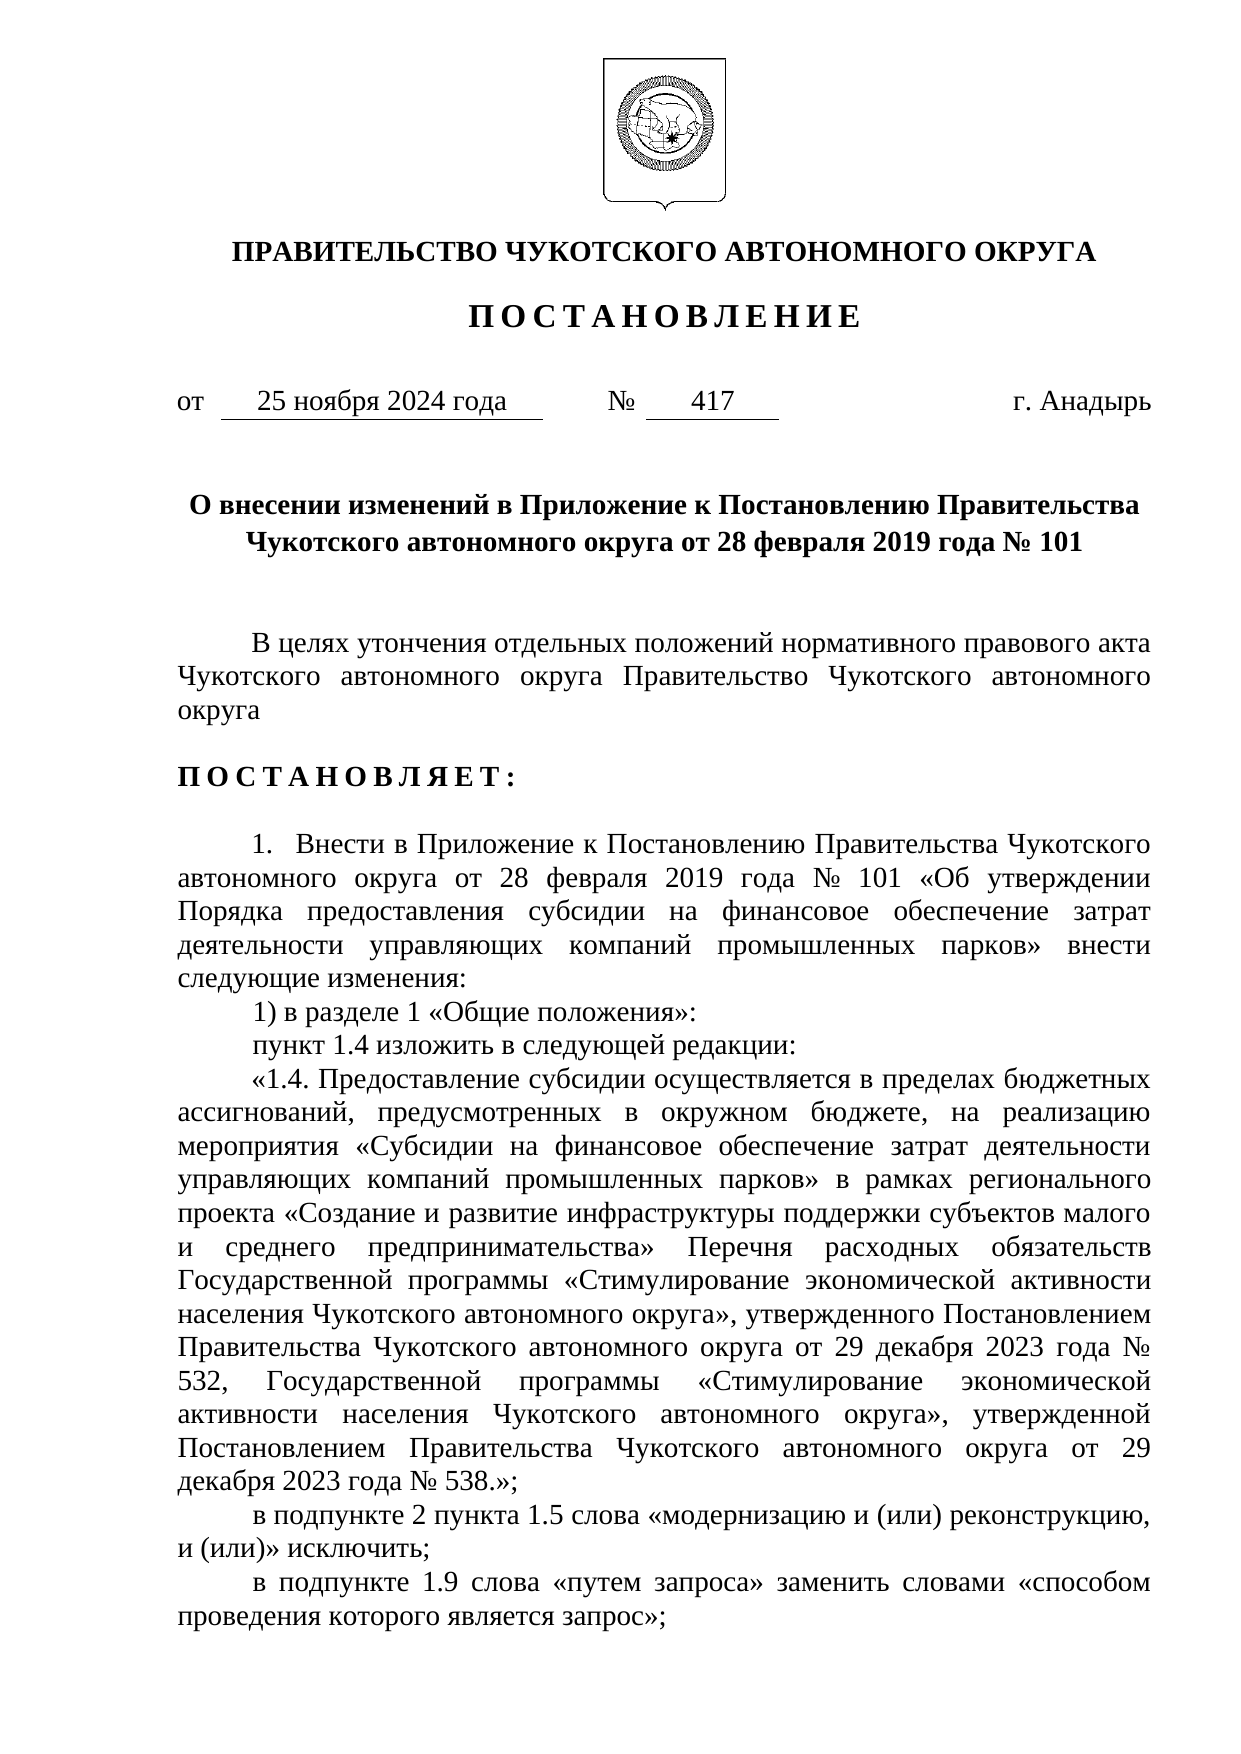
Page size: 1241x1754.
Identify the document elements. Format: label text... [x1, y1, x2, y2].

table_header 417 [646, 383, 779, 419]
text В целях утончения отдельных положений нормативного правового акта Чукотского автономного округа Правительство Чукотского автономного округа [177, 625, 1152, 726]
table_header № [543, 383, 646, 419]
text О внесении изменений в Приложение к Постановлению Правительства [177, 487, 1152, 521]
text «1.4. Предоставление субсидии осуществляется в пределах бюджетных ассигнований, предусмотренных в окружном бюджете, на реализацию мероприятия «Субсидии на финансовое обеспечение затрат деятельности управляющих компаний промышленных парков» в рамках регионального проекта «Создание и развитие инфраструктуры поддержки субъектов малого и среднего предпринимательства» Перечня расходных обязательств Государственной программы «Стимулирование экономической активности населения Чукотского автономного округа», утвержденного Постановлением Правительства Чукотского автономного округа от 29 декабря 2023 года № 532, Государственной программы «Стимулирование экономической активности населения Чукотского автономного округа», утвержденной Постановлением Правительства Чукотского автономного округа от 29 декабря 2023 года № 538.»; [177, 1061, 1152, 1497]
table_header от [177, 383, 221, 419]
text в подпункте 2 пункта 1.5 слова «модернизацию и (или) реконструкцию, и (или)» исключить; [177, 1497, 1152, 1564]
text ПОСТАНОВЛЕНИЕ [177, 297, 1152, 335]
text в подпункте 1.9 слова «путем запроса» заменить словами «способом проведения которого является запрос»; [177, 1564, 1152, 1631]
text 1) в разделе 1 «Общие положения»: [177, 994, 1152, 1027]
list Внести в Приложение к Постановлению Правительства Чукотского автономного округа от 28 февраля 2019 года № 101 «Об утверждении Порядка предоставления субсидии на финансовое обеспечение затрат деятельности управляющих компаний промышленных парков» внести следующие изменения: [177, 826, 1152, 994]
text пункт 1.4 изложить в следующей редакции: [177, 1027, 1152, 1061]
text ПРАВИТЕЛЬСТВО ЧУКОТСКОГО АВТОНОМНОГО ОКРУГА [177, 234, 1152, 268]
text ПОСТАНОВЛЯЕТ: [177, 759, 1152, 793]
text Чукотского автономного округа от 28 февраля 2019 года № 101 [177, 524, 1152, 558]
table_header 25 ноября 2024 года [221, 383, 543, 419]
table_header г. Анадырь [779, 383, 1192, 419]
